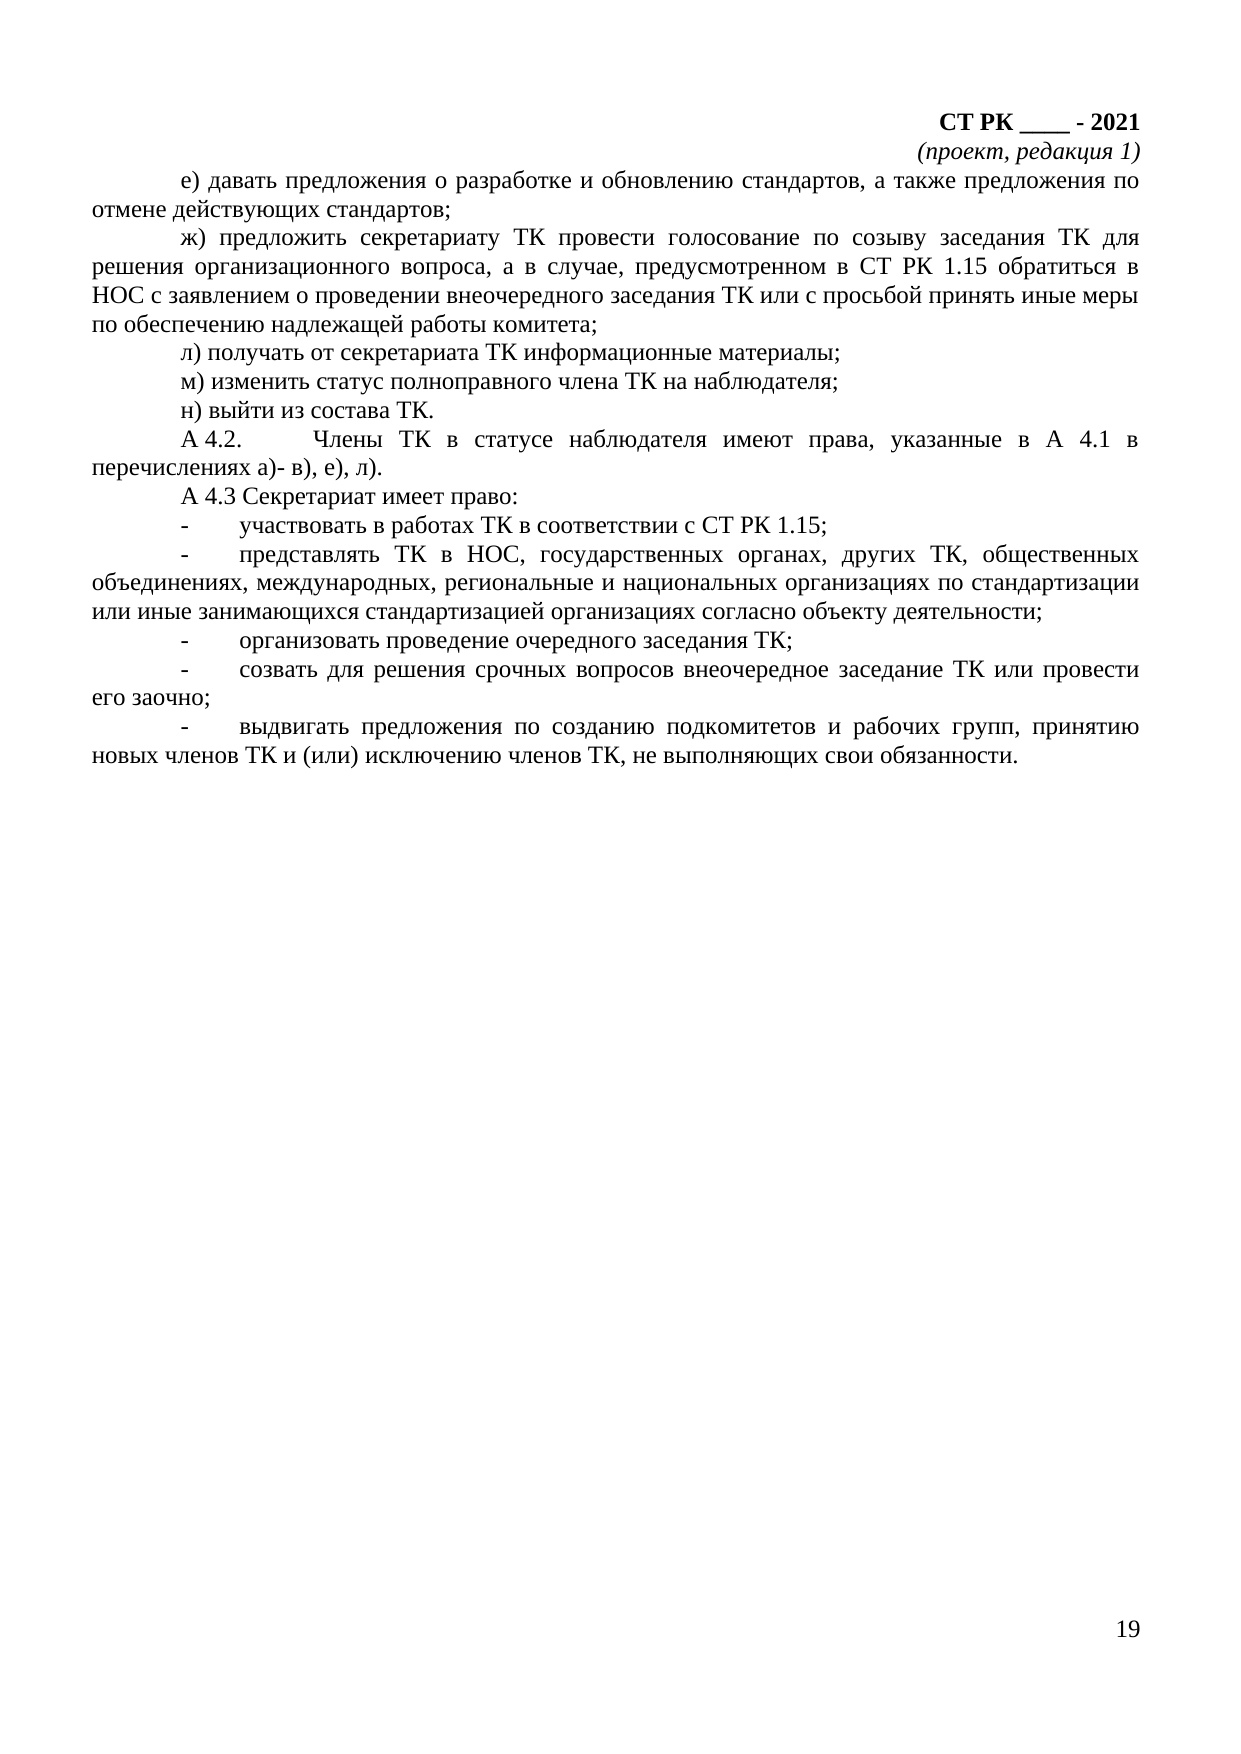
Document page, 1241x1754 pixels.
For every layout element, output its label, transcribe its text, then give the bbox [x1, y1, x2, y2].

text - организовать проведение очередного заседания ТК; [92, 625, 1140, 654]
text - участвовать в работах ТК в соответствии с СТ РК 1.15; [92, 510, 1140, 539]
text н) выйти из состава ТК. [92, 395, 1140, 424]
text А 4.3 Секретариат имеет право: [92, 481, 1140, 510]
text - выдвигать предложения по созданию подкомитетов и рабочих групп, принятию новых членов ТК и (или) исключению членов ТК, не выполняющих свои обязанности. [92, 711, 1140, 769]
text - представлять ТК в НОС, государственных органах, других ТК, общественных объединениях, международных, региональные и национальных организациях по стандартизации или иные занимающихся стандартизацией организациях согласно объекту деятельности; [92, 539, 1140, 625]
text - созвать для решения срочных вопросов внеочередное заседание ТК или провести его заочно; [92, 654, 1140, 711]
text А 4.2. Члены ТК в статусе наблюдателя имеют права, указанные в А 4.1 в перечислениях а)- в), е), л). [92, 424, 1140, 481]
text ж) предложить секретариату ТК провести голосование по созыву заседания ТК для решения организационного вопроса, а в случае, предусмотренном в СТ РК 1.15 обратиться в НОС с заявлением о проведении внеочередного заседания ТК или с просьбой принять иные меры по обеспечению надлежащей работы комитета; [92, 222, 1140, 337]
text м) изменить статус полноправного члена ТК на наблюдателя; [92, 366, 1140, 395]
text е) давать предложения о разработке и обновлению стандартов, а также предложения по отмене действующих стандартов; [92, 165, 1140, 222]
text л) получать от секретариата ТК информационные материалы; [92, 337, 1140, 366]
